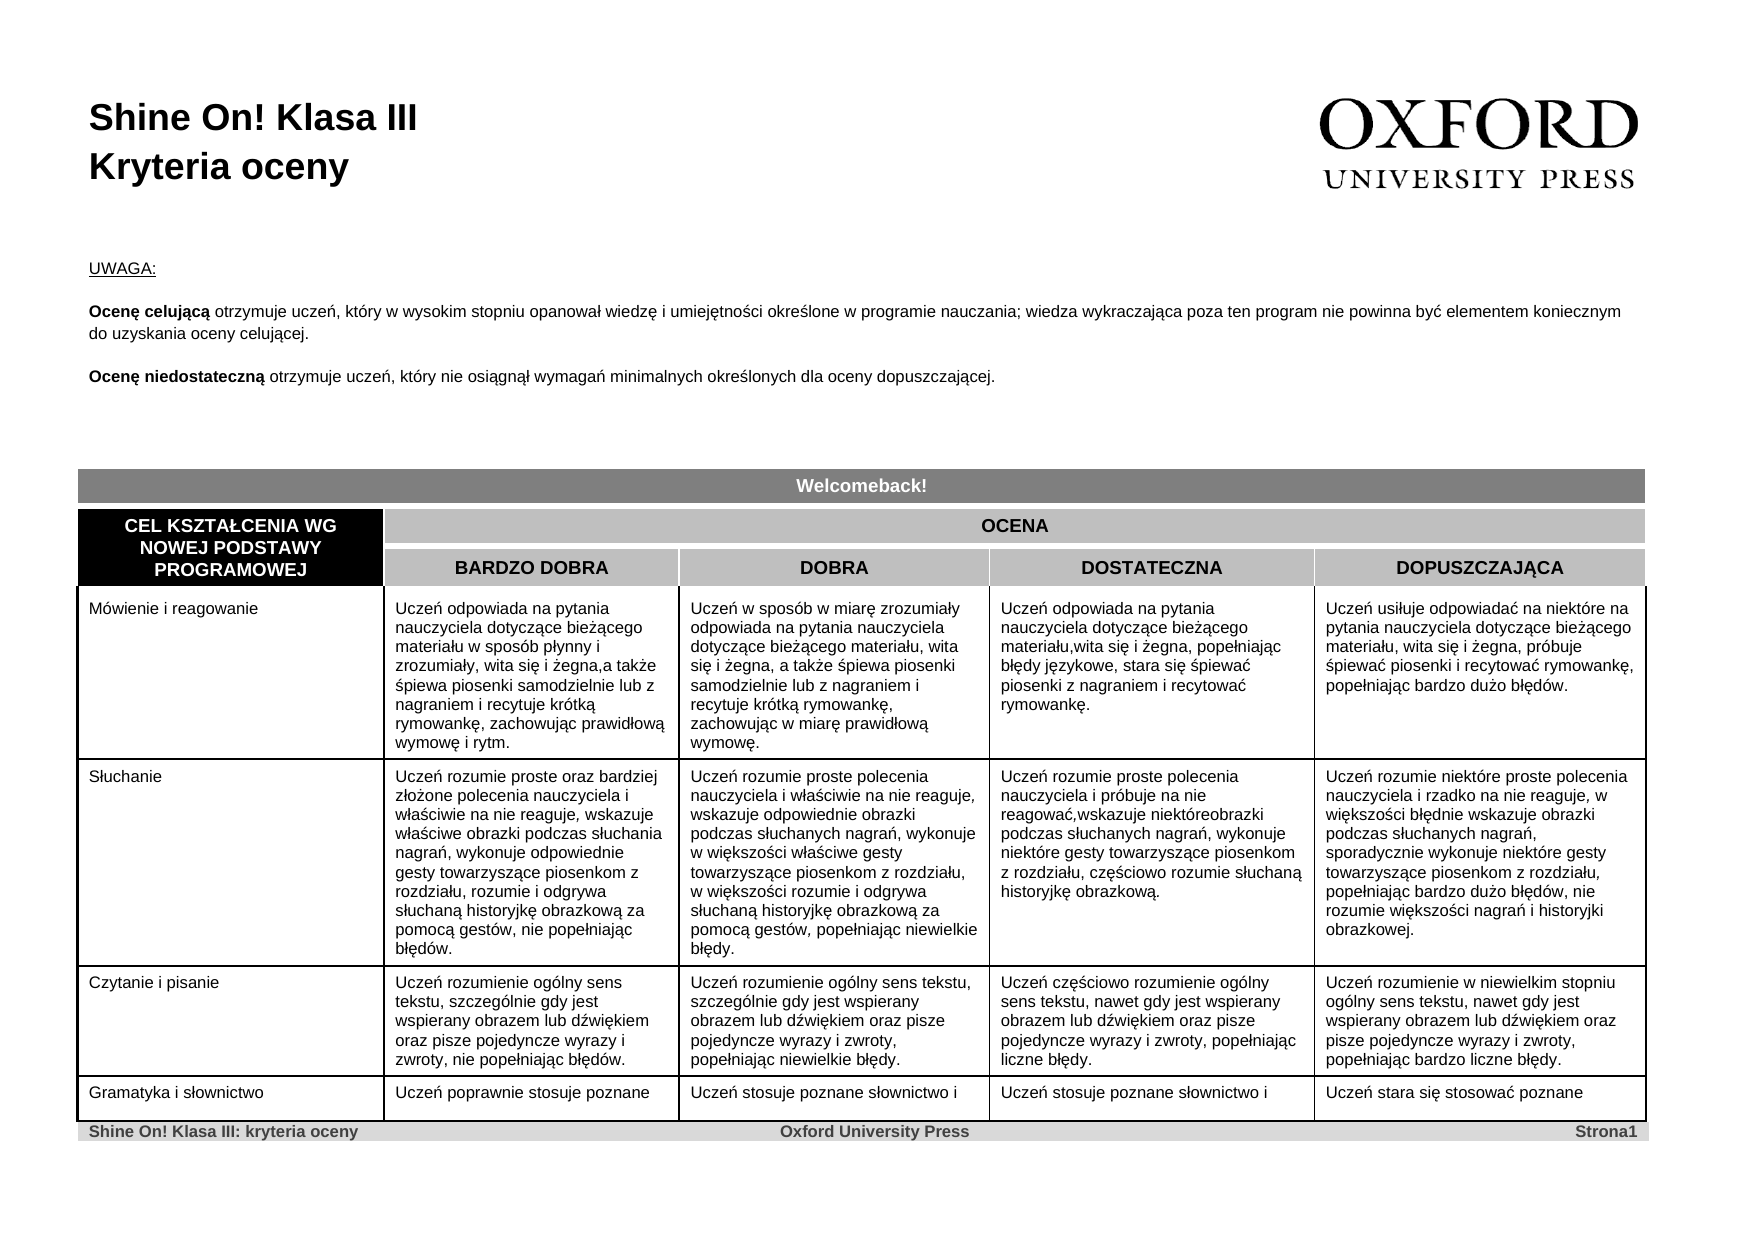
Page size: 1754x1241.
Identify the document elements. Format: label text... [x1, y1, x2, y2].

table_cell Uczeń w sposób w miarę zrozumiały odpowiada na pytania nauczyciela dotyczące bieżącego materiału, wita się i żegna, a także śpiewa piosenki samodzielnie lub z nagraniem i recytuje krótką rymowankę, zachowując w miarę prawidłową wymowę. [680, 593, 989, 758]
table_header [886, 89, 1650, 206]
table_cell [1315, 1077, 1645, 1120]
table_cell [385, 1077, 678, 1120]
table_cell Uczeń rozumienie ogólny sens tekstu, szczególnie gdy jest wspierany obrazem lub dźwiękiem oraz pisze pojedyncze wyrazy i zwroty, nie popełniając błędów. [385, 967, 678, 1075]
table_cell Uczeń rozumie proste polecenia nauczyciela i właściwie na nie reaguje, wskazuje odpowiednie obrazki podczas słuchanych nagrań, wykonuje w większości właściwe gesty towarzyszące piosenkom z rozdziału, w większości rozumie i odgrywa słuchaną historyjkę obrazkową za pomocą gestów, popełniając niewielkie błędy. [680, 760, 989, 964]
table_cell DOPUSZCZAJĄCA [1315, 549, 1645, 586]
table_cell Uczeń rozumie niektóre proste polecenia nauczyciela i rzadko na nie reaguje, w większości błędnie wskazuje obrazki podczas słuchanych nagrań, sporadycznie wykonuje niektóre gesty towarzyszące piosenkom z rozdziału, popełniając bardzo dużo błędów, nie rozumie większości nagrań i historyjki obrazkowej. [1315, 760, 1645, 964]
table_cell Uczeń rozumienie w niewielkim stopniu ogólny sens tekstu, nawet gdy jest wspierany obrazem lub dźwiękiem oraz pisze pojedyncze wyrazy i zwroty, popełniając bardzo liczne błędy. [1315, 967, 1645, 1075]
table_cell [680, 1077, 989, 1120]
table_cell CEL KSZTAŁCENIA WG NOWEJ PODSTAWY PROGRAMOWEJ [78, 509, 383, 586]
picture [1319, 95, 1640, 191]
table_cell BARDZO DOBRA [385, 549, 678, 586]
table_cell DOSTATECZNA [990, 549, 1314, 586]
table_header Welcomeback! [78, 469, 1645, 503]
table_cell Uczeń częściowo rozumienie ogólny sens tekstu, nawet gdy jest wspierany obrazem lub dźwiękiem oraz pisze pojedyncze wyrazy i zwroty, popełniając liczne błędy. [990, 967, 1314, 1075]
text Ocenę celującą otrzymuje uczeń, który w wysokim stopniu opanował wiedzę i umiejętności określone w programie nauczania; wiedza wykraczająca poza ten program nie powinna być elementem koniecznym do uzyskania oceny celującej. [89, 302, 1639, 343]
table_cell Uczeń odpowiada na pytania nauczyciela dotyczące bieżącego materiału w sposób płynny i zrozumiały, wita się i żegna,a także śpiewa piosenki samodzielnie lub z nagraniem i recytuje krótką rymowankę, zachowując prawidłową wymowę i rytm. [385, 593, 678, 758]
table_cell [79, 1077, 383, 1120]
table_cell Słuchanie [79, 760, 383, 964]
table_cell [990, 1077, 1314, 1120]
text Ocenę niedostateczną otrzymuje uczeń, który nie osiągnął wymagań minimalnych określonych dla oceny dopuszczającej. [89, 367, 1639, 386]
table_header Shine On! Klasa III Kryteria oceny [78, 89, 886, 206]
table_cell Uczeń rozumie proste oraz bardziej złożone polecenia nauczyciela i właściwie na nie reaguje, wskazuje właściwe obrazki podczas słuchania nagrań, wykonuje odpowiednie gesty towarzyszące piosenkom z rozdziału, rozumie i odgrywa słuchaną historyjkę obrazkową za pomocą gestów, nie popełniając błędów. [385, 760, 678, 964]
table_cell Uczeń rozumienie ogólny sens tekstu, szczególnie gdy jest wspierany obrazem lub dźwiękiem oraz pisze pojedyncze wyrazy i zwroty, popełniając niewielkie błędy. [680, 967, 989, 1075]
text UWAGA: [89, 259, 1639, 278]
table_cell Uczeń usiłuje odpowiadać na niektóre na pytania nauczyciela dotyczące bieżącego materiału, wita się i żegna, próbuje śpiewać piosenki i recytować rymowankę, popełniając bardzo dużo błędów. [1315, 593, 1645, 758]
table_cell Uczeń odpowiada na pytania nauczyciela dotyczące bieżącego materiału,wita się i żegna, popełniając błędy językowe, stara się śpiewać piosenki z nagraniem i recytować rymowankę. [990, 593, 1314, 758]
table_cell Czytanie i pisanie [79, 967, 383, 1075]
table_cell OCENA [385, 509, 1645, 543]
table_cell DOBRA [680, 549, 989, 586]
table_cell Uczeń rozumie proste polecenia nauczyciela i próbuje na nie reagować,wskazuje niektóreobrazki podczas słuchanych nagrań, wykonuje niektóre gesty towarzyszące piosenkom z rozdziału, częściowo rozumie słuchaną historyjkę obrazkową. [990, 760, 1314, 964]
table_cell Mówienie i reagowanie [79, 593, 383, 758]
